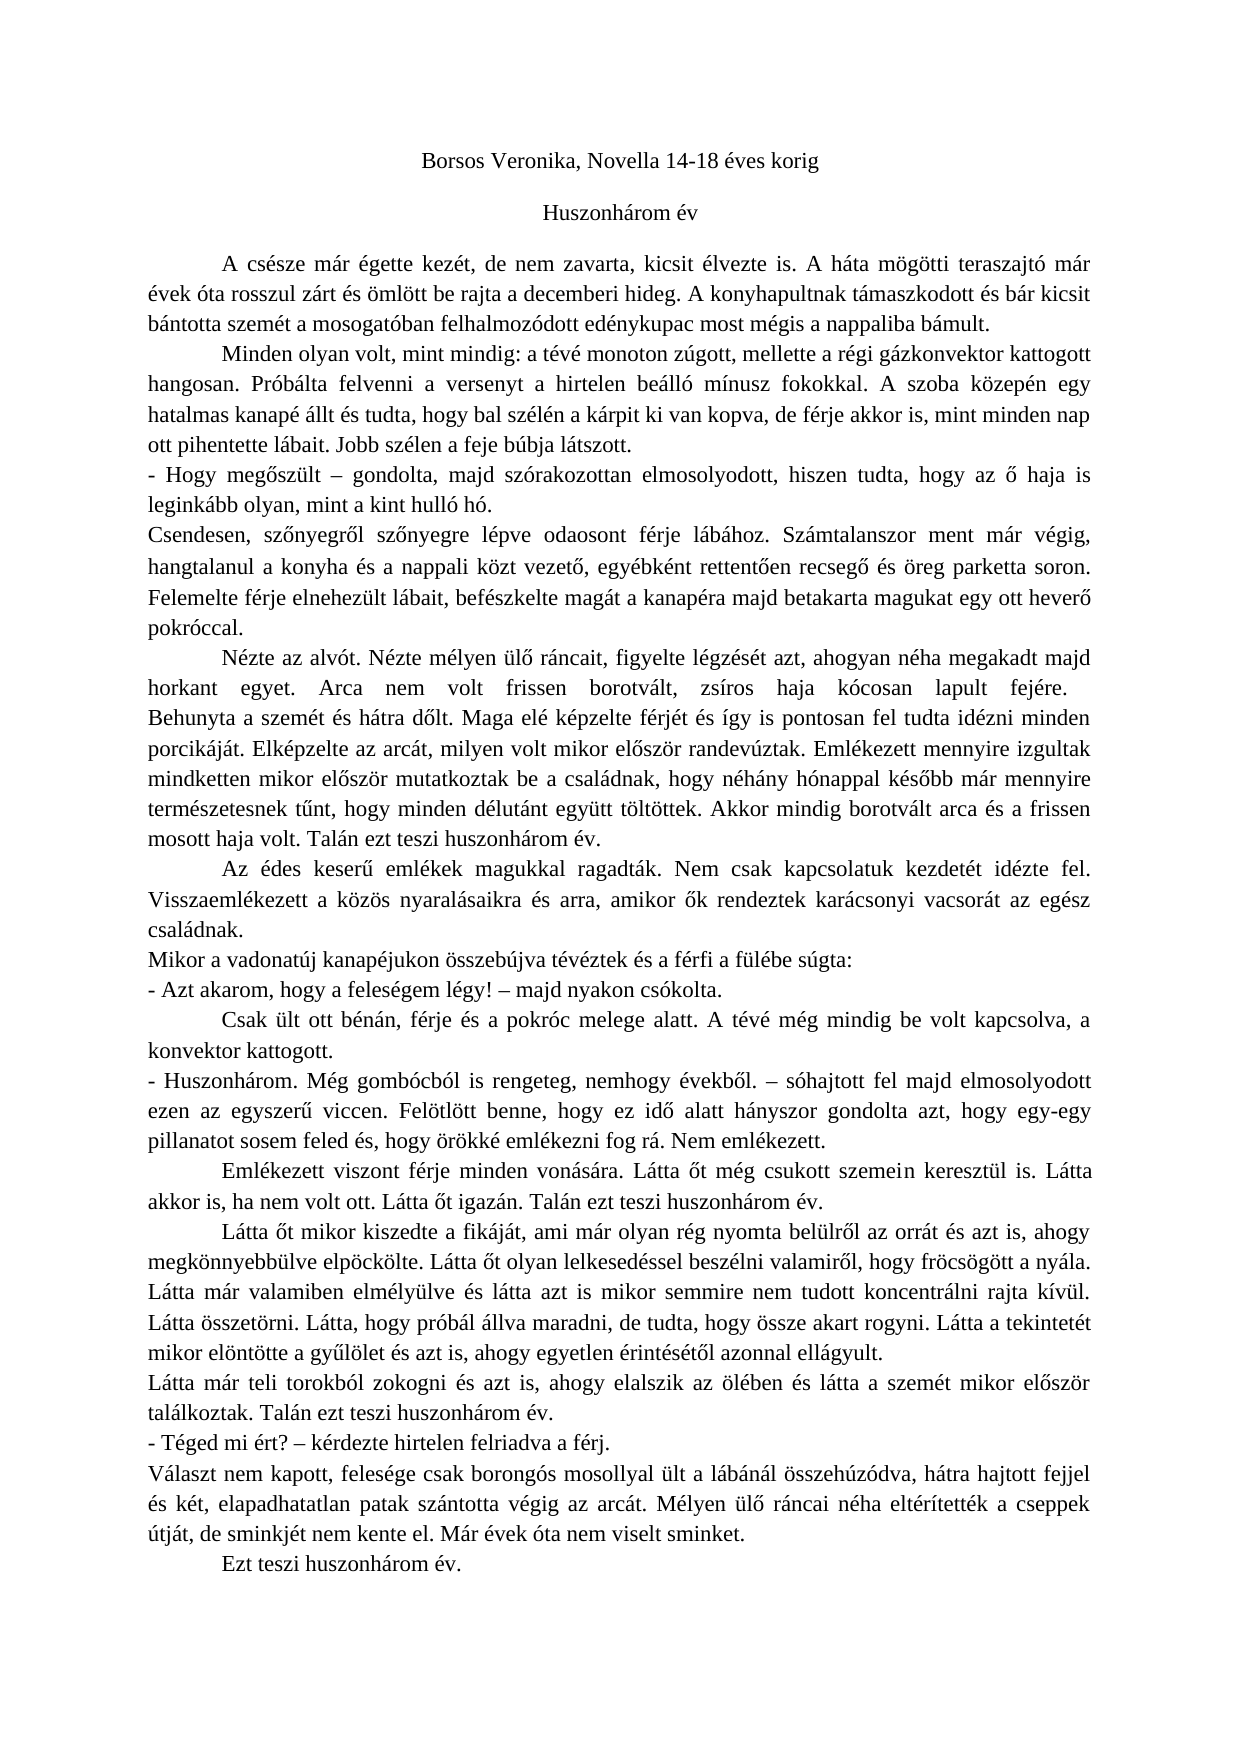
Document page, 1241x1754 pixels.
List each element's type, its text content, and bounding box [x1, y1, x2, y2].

text Ezt teszi huszonhárom év. [148, 1550, 1093, 1577]
text - Hogy megőszült – gondolta, majd szórakozottan elmosolyodott, hiszen tudta, hogy az ő haja is leginkább olyan, mint a kint hulló hó. [148, 461, 1093, 518]
text Csendesen, szőnyegről szőnyegre lépve odaosont férje lábához. Számtalanszor ment már végig, hangtalanul a konyha és a nappali közt vezető, egyébként rettentően recsegő és öreg parketta soron. Felemelte férje elnehezült lábait, befészkelte magát a kanapéra majd betakarta magukat egy ott heverő pokróccal. [148, 522, 1093, 640]
text Minden olyan volt, mint mindig: a tévé monoton zúgott, mellette a régi gázkonvektor kattogott hangosan. Próbálta felvenni a versenyt a hirtelen beálló mínusz fokokkal. A szoba közepén egy hatalmas kanapé állt és tudta, hogy bal szélén a kárpit ki van kopva, de férje akkor is, mint minden nap ott pihentette lábait. Jobb szélen a feje búbja látszott. [148, 340, 1093, 457]
text Nézte az alvót. Nézte mélyen ülő ráncait, figyelte légzését azt, ahogyan néha megakadt majd horkant egyet. Arca nem volt frissen borotvált, zsíros haja kócosan lapult fejére. Behunyta a szemét és hátra dőlt. Maga elé képzelte férjét és így is pontosan fel tudta idézni minden porcikáját. Elképzelte az arcát, milyen volt mikor először randevúztak. Emlékezett mennyire izgultak mindketten mikor először mutatkoztak be a családnak, hogy néhány hónappal később már mennyire természetesnek tűnt, hogy minden délutánt együtt töltöttek. Akkor mindig borotvált arca és a frissen mosott haja volt. Talán ezt teszi huszonhárom év. [148, 644, 1093, 852]
text - Téged mi ért? – kérdezte hirtelen felriadva a férj. [148, 1429, 1093, 1456]
text Emlékezett viszont férje minden vonására. Látta őt még csukott szemein keresztül is. Látta akkor is, ha nem volt ott. Látta őt igazán. Talán ezt teszi huszonhárom év. [148, 1158, 1093, 1214]
text Látta már teli torokból zokogni és azt is, ahogy elalszik az ölében és látta a szemét mikor először találkoztak. Talán ezt teszi huszonhárom év. [148, 1369, 1093, 1426]
text - Huszonhárom. Még gombócból is rengeteg, nemhogy évekből. – sóhajtott fel majd elmosolyodott ezen az egyszerű viccen. Felötlött benne, hogy ez idő alatt hányszor gondolta azt, hogy egy-egy pillanatot sosem feled és, hogy örökké emlékezni fog rá. Nem emlékezett. [148, 1067, 1093, 1154]
text Választ nem kapott, felesége csak borongós mosollyal ült a lábánál összehúzódva, hátra hajtott fejjel és két, elapadhatatlan patak szántotta végig az arcát. Mélyen ülő ráncai néha eltérítették a cseppek útját, de sminkjét nem kente el. Már évek óta nem viselt sminket. [148, 1460, 1093, 1546]
text Borsos Veronika, Novella 14-18 éves korig [148, 148, 1093, 174]
text Az édes keserű emlékek magukkal ragadták. Nem csak kapcsolatuk kezdetét idézte fel. Visszaemlékezett a közös nyaralásaikra és arra, amikor ők rendeztek karácsonyi vacsorát az egész családnak. [148, 856, 1093, 942]
text Mikor a vadonatúj kanapéjukon összebújva tévéztek és a férfi a fülébe súgta: [148, 946, 1093, 972]
text Csak ült ott bénán, férje és a pokróc melege alatt. A tévé még mindig be volt kapcsolva, a konvektor kattogott. [148, 1007, 1093, 1063]
text Huszonhárom év [148, 199, 1093, 225]
text Látta őt mikor kiszedte a fikáját, ami már olyan rég nyomta belülről az orrát és azt is, ahogy megkönnyebbülve elpöckölte. Látta őt olyan lelkesedéssel beszélni valamiről, hogy fröcsögött a nyála. Látta már valamiben elmélyülve és látta azt is mikor semmire nem tudott koncentrálni rajta kívül. Látta összetörni. Látta, hogy próbál állva maradni, de tudta, hogy össze akart rogyni. Látta a tekintetét mikor elöntötte a gyűlölet és azt is, ahogy egyetlen érintésétől azonnal ellágyult. [148, 1218, 1093, 1365]
text A csésze már égette kezét, de nem zavarta, kicsit élvezte is. A háta mögötti teraszajtó már évek óta rosszul zárt és ömlött be rajta a decemberi hideg. A konyhapultnak támaszkodott és bár kicsit bántotta szemét a mosogatóban felhalmozódott edénykupac most mégis a nappaliba bámult. [148, 250, 1093, 336]
text - Azt akarom, hogy a feleségem légy! – majd nyakon csókolta. [148, 976, 1093, 1003]
